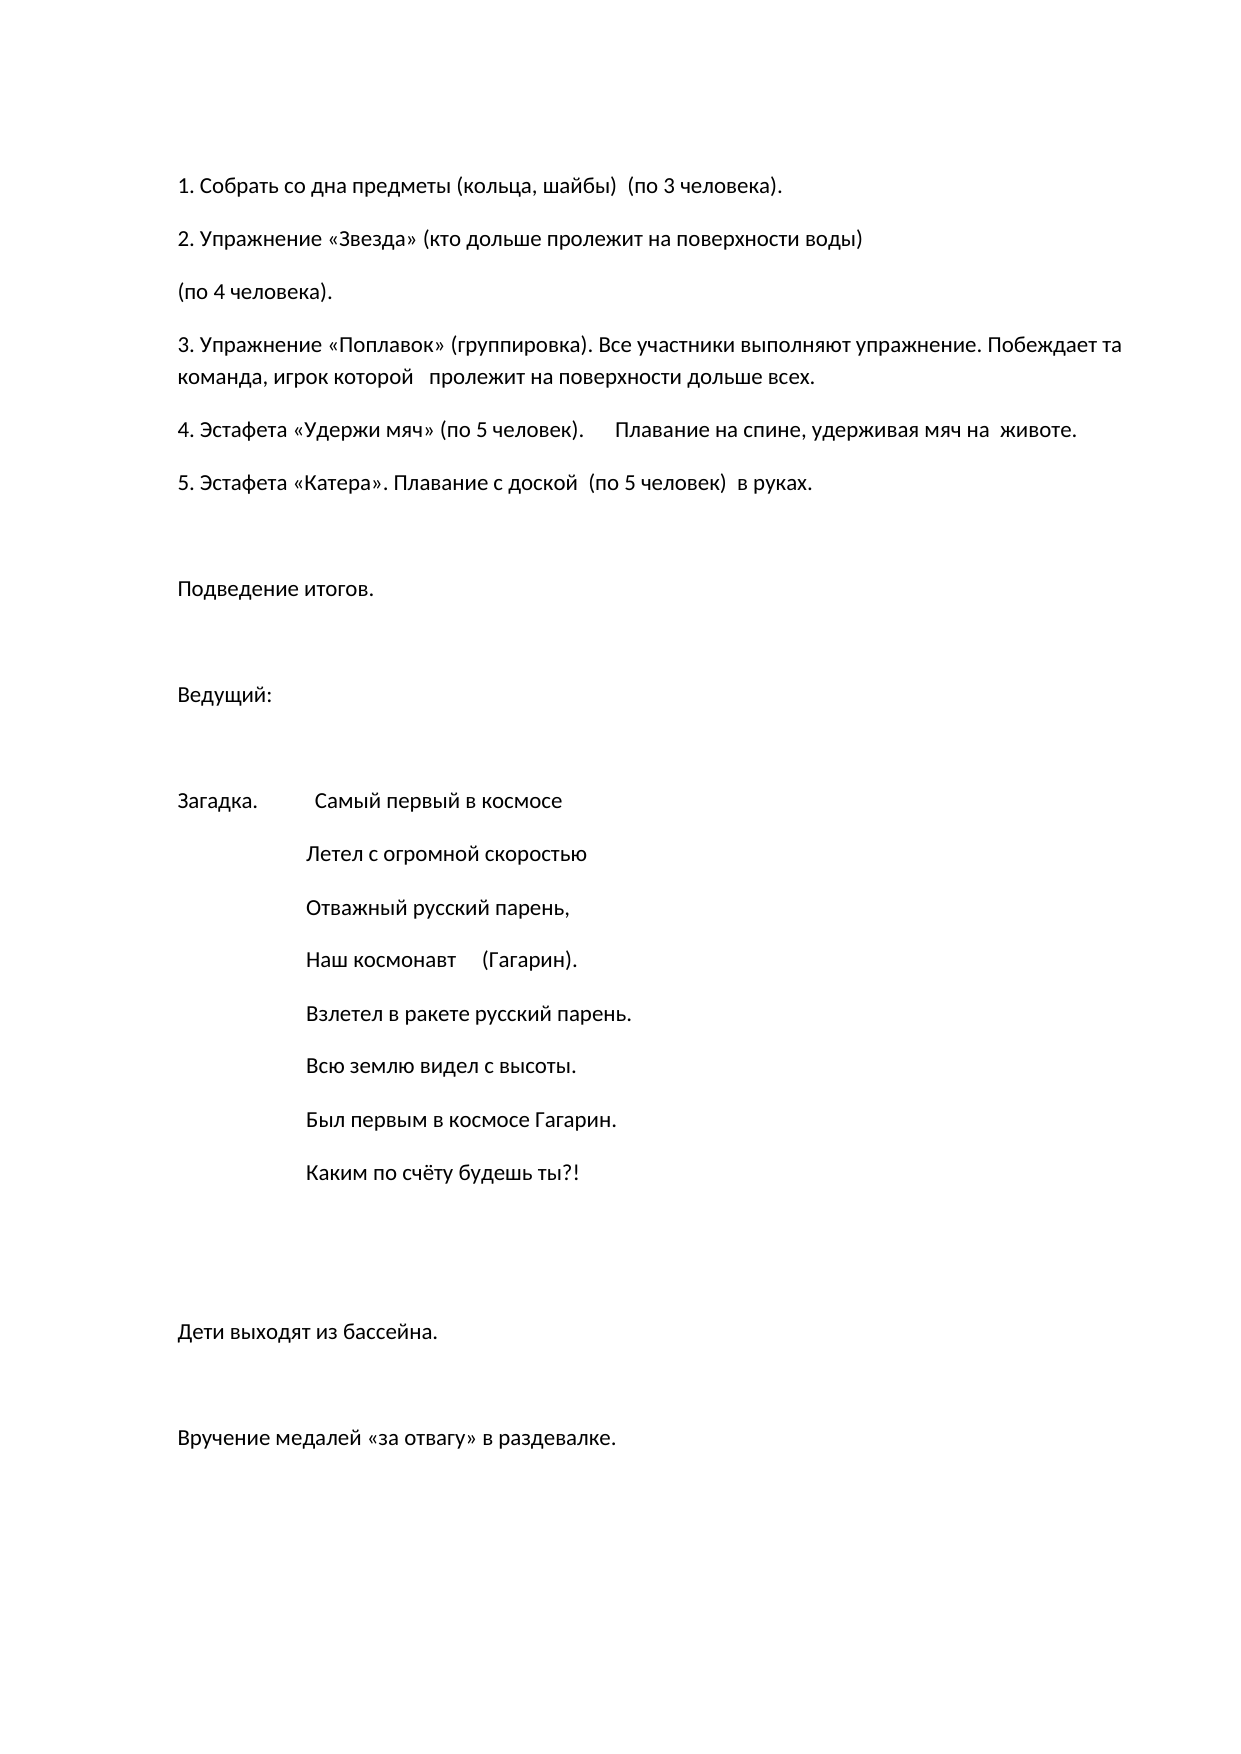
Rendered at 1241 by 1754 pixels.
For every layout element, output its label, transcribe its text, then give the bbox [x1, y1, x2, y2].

text 5. Эстафета «Катера». Плавание с доской (по 5 человек) в руках. [177, 468, 1152, 496]
text Наш космонавт (Гагарин). [177, 946, 1152, 974]
text Был первым в космосе Гагарин. [177, 1105, 1152, 1133]
text Всю землю видел с высоты. [177, 1052, 1152, 1080]
text 2. Упражнение «Звезда» (кто дольше пролежит на поверхности воды) [177, 224, 1152, 252]
text Каким по счёту будешь ты?! [177, 1158, 1152, 1186]
text Подведение итогов. [177, 574, 1152, 602]
text Вручение медалей «за отвагу» в раздевалке. [177, 1423, 1152, 1451]
text 3. Упражнение «Поплавок» (группировка). Все участники выполняют упражнение. Побеждает та команда, игрок которой пролежит на поверхности дольше всех. [177, 330, 1152, 390]
text (по 4 человека). [177, 277, 1152, 305]
text Отважный русский парень, [177, 893, 1152, 921]
text Летел с огромной скоростью [177, 839, 1152, 868]
text Взлетел в ракете русский парень. [177, 999, 1152, 1027]
text Дети выходят из бассейна. [177, 1317, 1152, 1345]
text 1. Собрать со дна предметы (кольца, шайбы) (по 3 человека). [177, 171, 1152, 199]
text Загадка. Самый первый в космосе [177, 787, 1152, 814]
text 4. Эстафета «Удержи мяч» (по 5 человек). Плавание на спине, удерживая мяч на животе. [177, 415, 1152, 443]
text Ведущий: [177, 681, 1152, 708]
